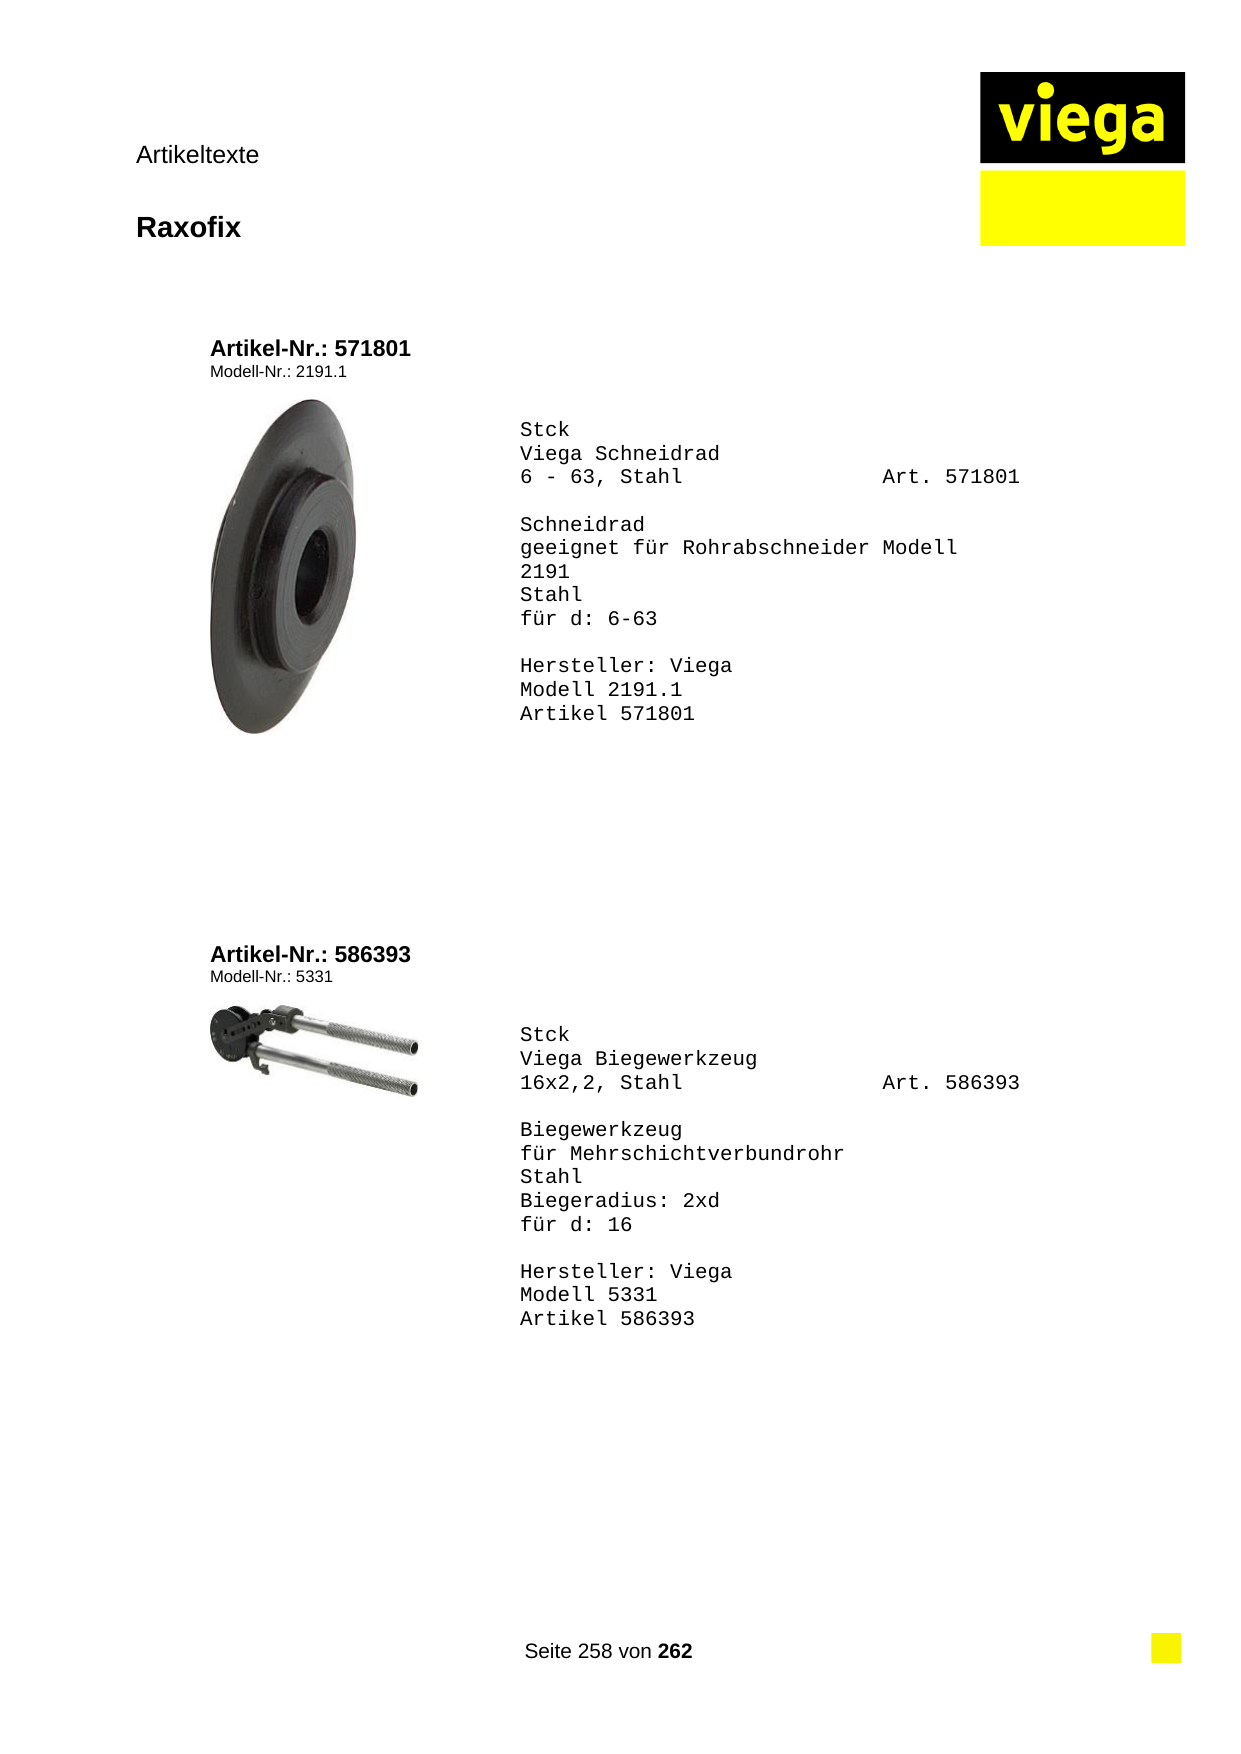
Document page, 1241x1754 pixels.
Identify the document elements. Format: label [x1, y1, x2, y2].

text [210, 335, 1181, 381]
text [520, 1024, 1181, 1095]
picture [210, 1005, 419, 1097]
picture [980, 72, 1186, 246]
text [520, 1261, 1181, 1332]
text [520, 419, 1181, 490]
picture [210, 399, 357, 734]
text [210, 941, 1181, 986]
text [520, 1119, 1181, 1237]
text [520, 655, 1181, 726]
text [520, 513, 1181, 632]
picture [1151, 1633, 1182, 1663]
